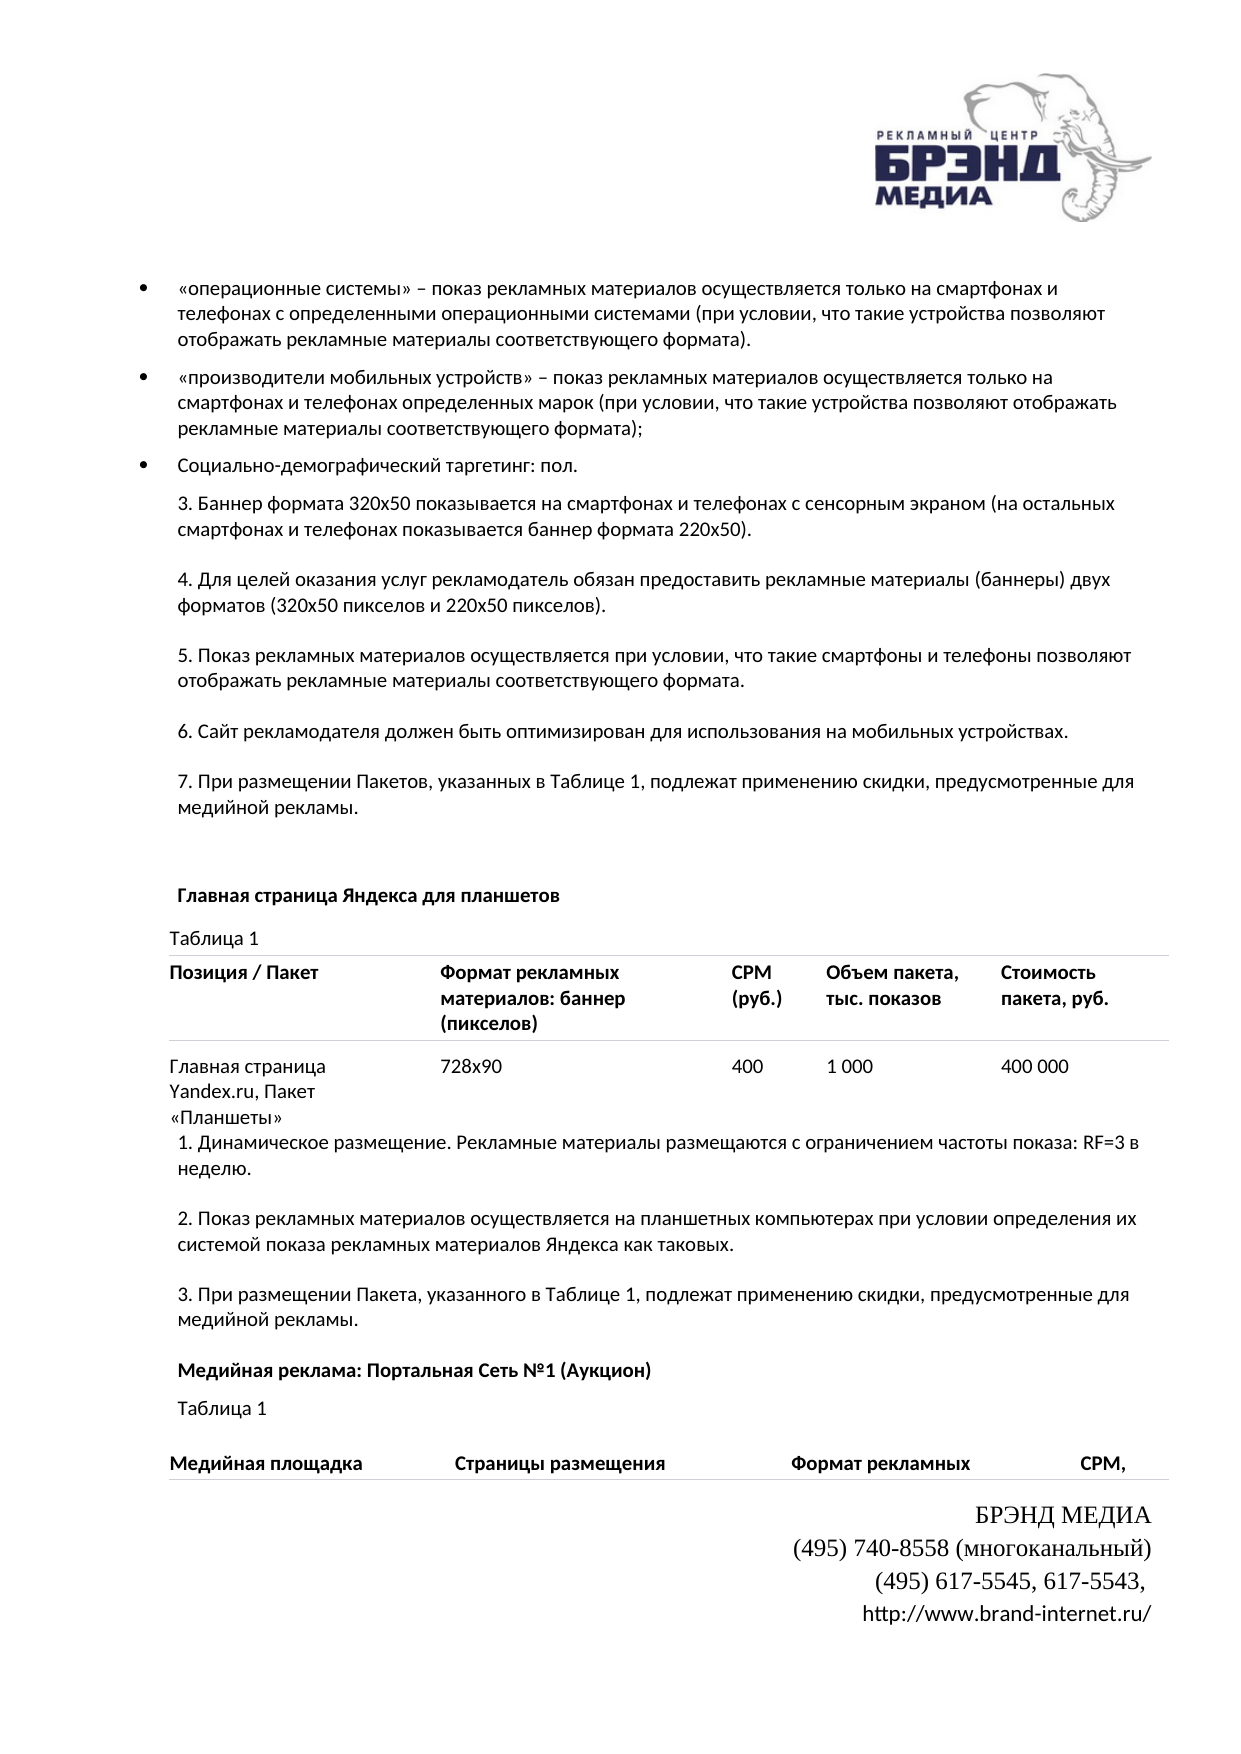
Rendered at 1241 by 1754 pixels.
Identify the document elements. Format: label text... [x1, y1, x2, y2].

table_header Медийная площадка [169, 1446, 455, 1479]
list Социально-демографический таргетинг: пол. [140, 453, 1152, 478]
text 7.​ При размещении Пакетов, указанных в Таблице 1, подлежат применению скидки, предусмотренные для медийной рекламы. [177, 768, 1152, 819]
table_cell Объем пакета, тыс. показов [826, 956, 1001, 1040]
table_cell Стоимость пакета, руб. [1001, 956, 1169, 1040]
table_cell CPM (руб.) [732, 956, 826, 1040]
table_header Страницы размещения [455, 1446, 791, 1479]
text 1.​ Динамическое размещение. Рекламные материалы размещаются с ограничением частоты показа: RF=3 в неделю. [177, 1129, 1152, 1180]
text 2.​ Показ рекламных материалов осуществляется на планшетных компьютерах при условии определения их системой показа рекламных материалов Яндекса как таковых. [177, 1205, 1152, 1256]
text 3.​ Баннер формата 320х50 показывается на смартфонах и телефонах с сенсорным экраном (на остальных смартфонах и телефонах показывается баннер формата 220x50). [177, 491, 1152, 541]
list «операционные системы» – показ рекламных материалов осуществляется только на смартфонах и телефонах с определенными операционными системами (при условии, что такие устройства позволяют отображать рекламные материалы соответствующего формата). [140, 275, 1152, 351]
table_cell 400 000 [1001, 1041, 1169, 1129]
text 3.​ При размещении Пакета, указанного в Таблице 1, подлежат применению скидки, предусмотренные для медийной рекламы. [177, 1281, 1152, 1332]
text Главная страница Яндекса для планшетов [177, 883, 1152, 908]
text 4.​ Для целей оказания услуг рекламодатель обязан предоставить рекламные материалы (баннеры) двух форматов (320х50 пикселов и 220х50 пикселов). [177, 566, 1152, 617]
table_cell Формат рекламных материалов: баннер (пикселов) [440, 956, 732, 1040]
table_cell 1 000 [826, 1041, 1001, 1129]
text 5.​ Показ рекламных материалов осуществляется при условии, что такие смартфоны и телефоны позволяют отображать рекламные материалы соответствующего формата. [177, 642, 1152, 693]
table_header Таблица 1 [169, 921, 1169, 954]
table_cell 400 [732, 1041, 826, 1129]
list «производители мобильных устройств» – показ рекламных материалов осуществляется только на смартфонах и телефонах определенных марок (при условии, что такие устройства позволяют отображать рекламные материалы соответствующего формата); [140, 364, 1152, 440]
text 6.​ Сайт рекламодателя должен быть оптимизирован для использования на мобильных устройствах. [177, 718, 1152, 743]
table_cell Позиция / Пакет [169, 956, 440, 1040]
table_header Формат рекламных материалов: баннер (пикселов) [791, 1446, 1080, 1479]
table_cell 728х90 [440, 1041, 732, 1129]
text Таблица 1 [177, 1395, 1152, 1421]
table_cell Главная страница Yandex.ru, Пакет «Планшеты» [169, 1041, 440, 1129]
table_header CPM, руб. [1080, 1446, 1169, 1479]
text Медийная реклама: Портальная Сеть №1 (Аукцион) [177, 1357, 1152, 1382]
picture [875, 73, 1152, 222]
